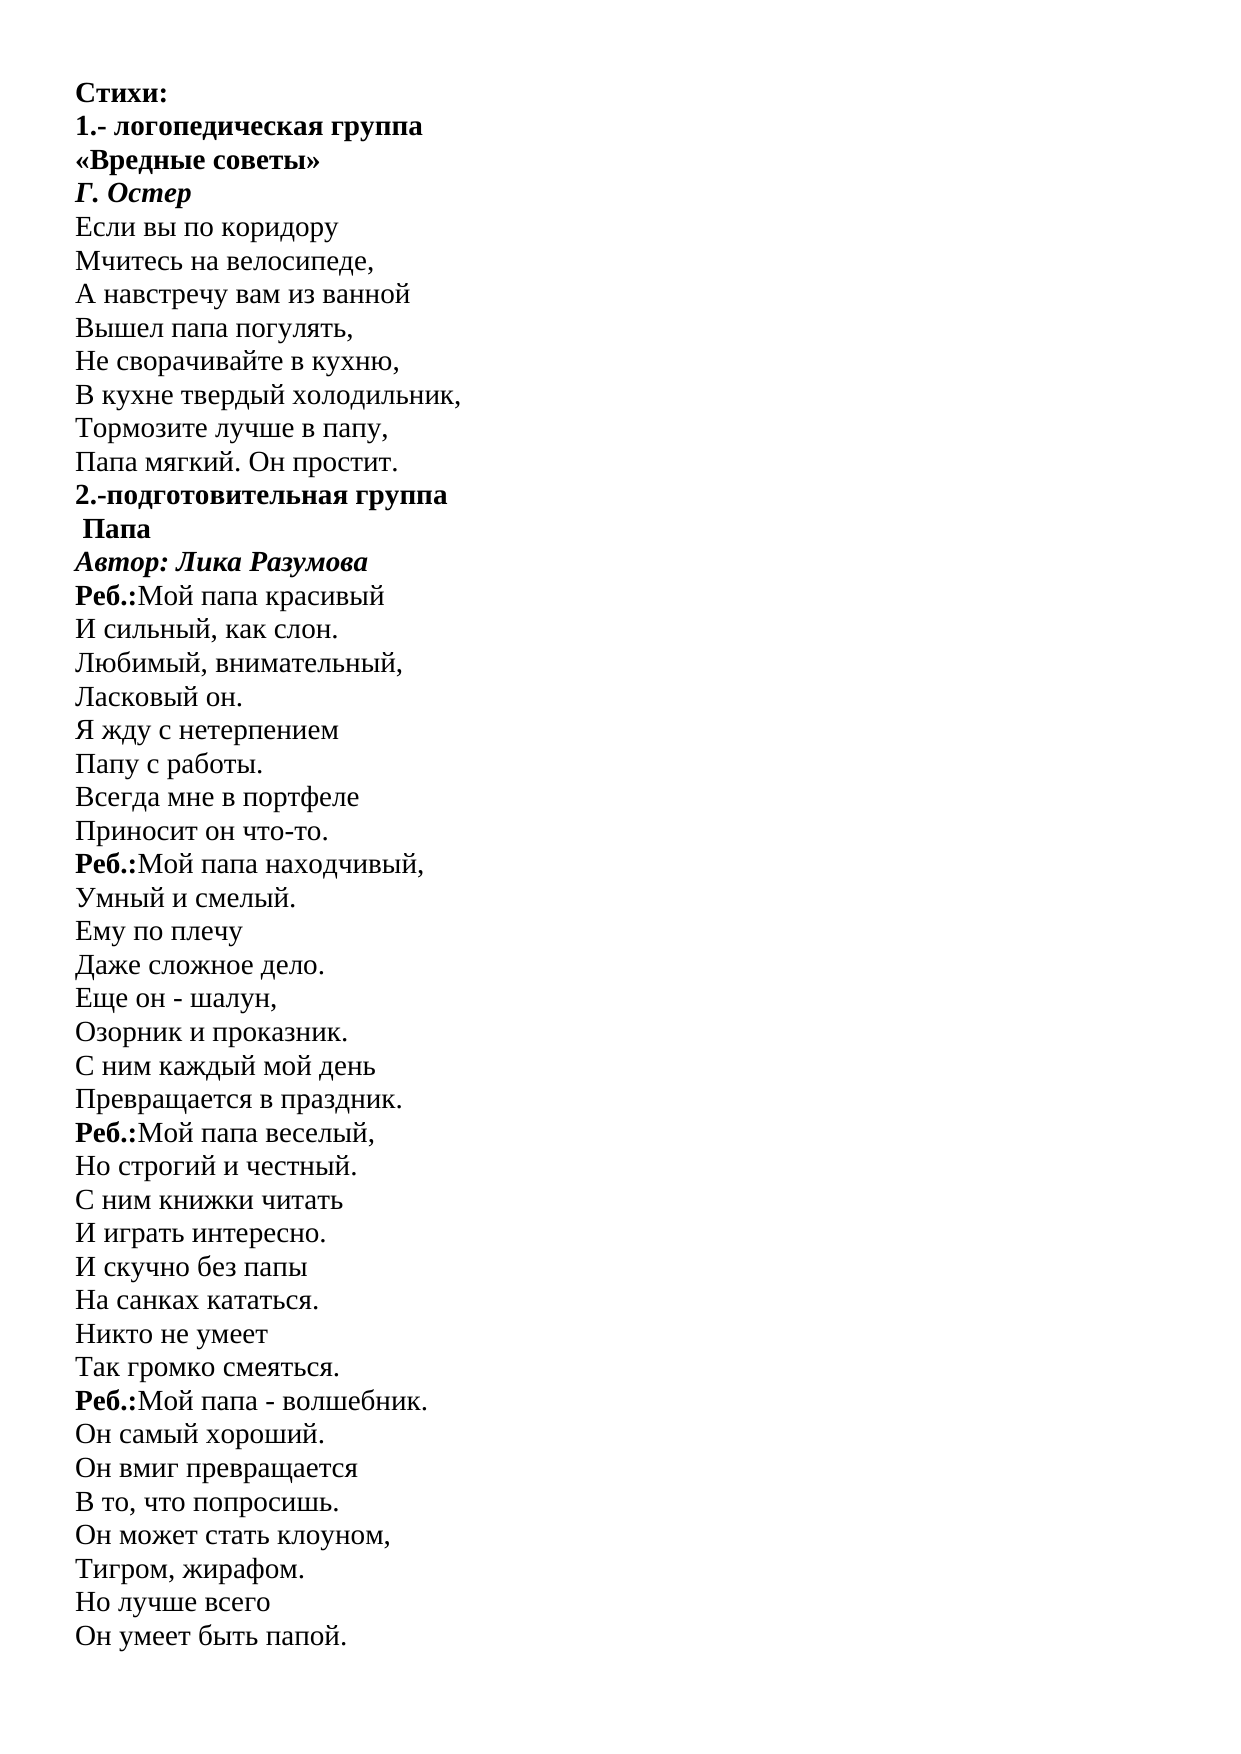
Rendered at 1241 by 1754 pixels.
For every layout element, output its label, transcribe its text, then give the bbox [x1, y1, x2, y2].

text Стихи: [75, 75, 1165, 108]
text Автор: Лика Разумова Реб.:Мой папа красивый И сильный, как слон. Любимый, внимательный, Ласковый он. Я жду с нетерпением Папу с работы. Всегда мне в портфеле Приносит он что-то. [75, 544, 1165, 846]
text 1.- логопедическая группа [75, 108, 1165, 142]
text Папа [75, 511, 1165, 544]
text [75, 846, 1165, 1651]
text Г. Остер Если вы по коридору Мчитесь на велосипеде, А навстречу вам из ванной Вышел папа погулять, Не сворачивайте в кухню, В кухне твердый холодильник, Тормозите лучше в папу, Папа мягкий. Он простит. [75, 176, 1165, 477]
text «Вредные советы» [75, 142, 1165, 176]
text 2.-подготовительная группа [75, 477, 1165, 511]
